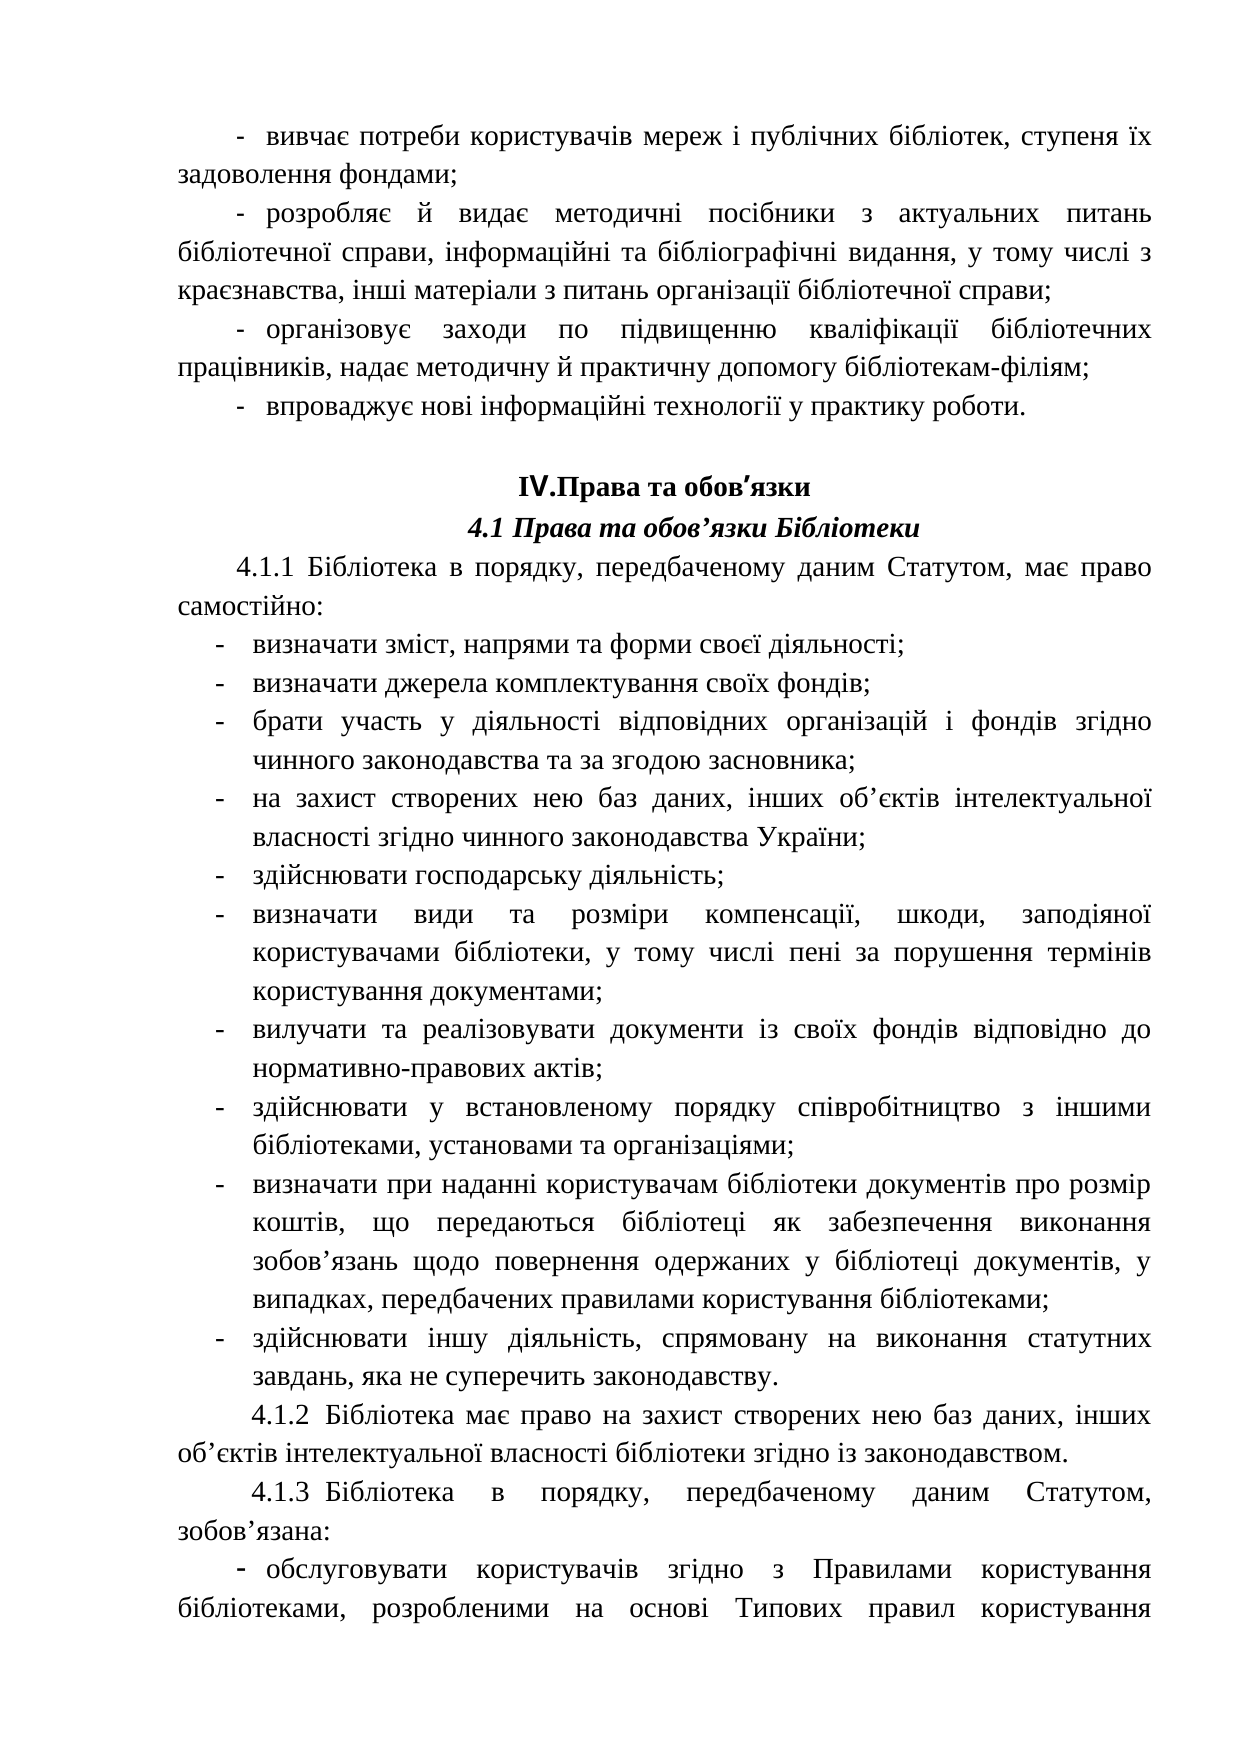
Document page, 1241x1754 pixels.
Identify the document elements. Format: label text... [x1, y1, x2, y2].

list визначати при наданні користувачам бібліотеки документів про розмір коштів, що передаються бібліотеці як забезпечення виконання зобов’язань щодо повернення одержаних у бібліотеці документів, у випадках, передбачених правилами користування бібліотеками; [215, 1166, 1152, 1315]
list здійснювати іншу діяльність, спрямовану на виконання статутних завдань, яка не суперечить законодавству. [215, 1320, 1152, 1392]
list Права та обов’язки Бібліотеки [177, 511, 1152, 544]
list Бібліотека в порядку, передбаченому даним Статутом, зобов’язана: [177, 1474, 1152, 1546]
list розробляє й видає методичні посібники з актуальних питань бібліотечної справи, інформаційні та бібліографічні видання, у тому числі з краєзнавства, інші матеріали з питань організації бібліотечної справи; [177, 195, 1152, 306]
list Бібліотека має право на захист створених нею баз даних, інших об’єктів інтелектуальної власності бібліотеки згідно із законодавством. [177, 1397, 1152, 1469]
list брати участь у діяльності відповідних організацій і фондів згідно чинного законодавства та за згодою засновника; [215, 703, 1152, 775]
list на захист створених нею баз даних, інших об’єктів інтелектуальної власності згідно чинного законодавства України; [215, 780, 1152, 852]
list здійснювати господарську діяльність; [215, 857, 1152, 891]
text ІV.Права та обов’язки [177, 465, 1152, 505]
list Бібліотека в порядку, передбаченому даним Статутом, має право самостійно: [177, 549, 1152, 621]
list вилучати та реалізовувати документи із своїх фондів відповідно до нормативно-правових актів; [215, 1012, 1152, 1084]
list організовує заходи по підвищенню кваліфікації бібліотечних працівників, надає методичну й практичну допомогу бібліотекам-філіям; [177, 311, 1152, 383]
list вивчає потреби користувачів мереж і публічних бібліотек, ступеня їх задоволення фондами; [177, 118, 1152, 190]
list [177, 1551, 1152, 1623]
list визначати види та розміри компенсації, шкоди, заподіяної користувачами бібліотеки, у тому числі пені за порушення термінів користування документами; [215, 896, 1152, 1007]
list впроваджує нові інформаційні технології у практику роботи. [177, 388, 1152, 421]
list визначати джерела комплектування своїх фондів; [215, 665, 1152, 698]
list здійснювати у встановленому порядку співробітництво з іншими бібліотеками, установами та організаціями; [215, 1089, 1152, 1161]
list визначати зміст, напрями та форми своєї діяльності; [215, 626, 1152, 660]
